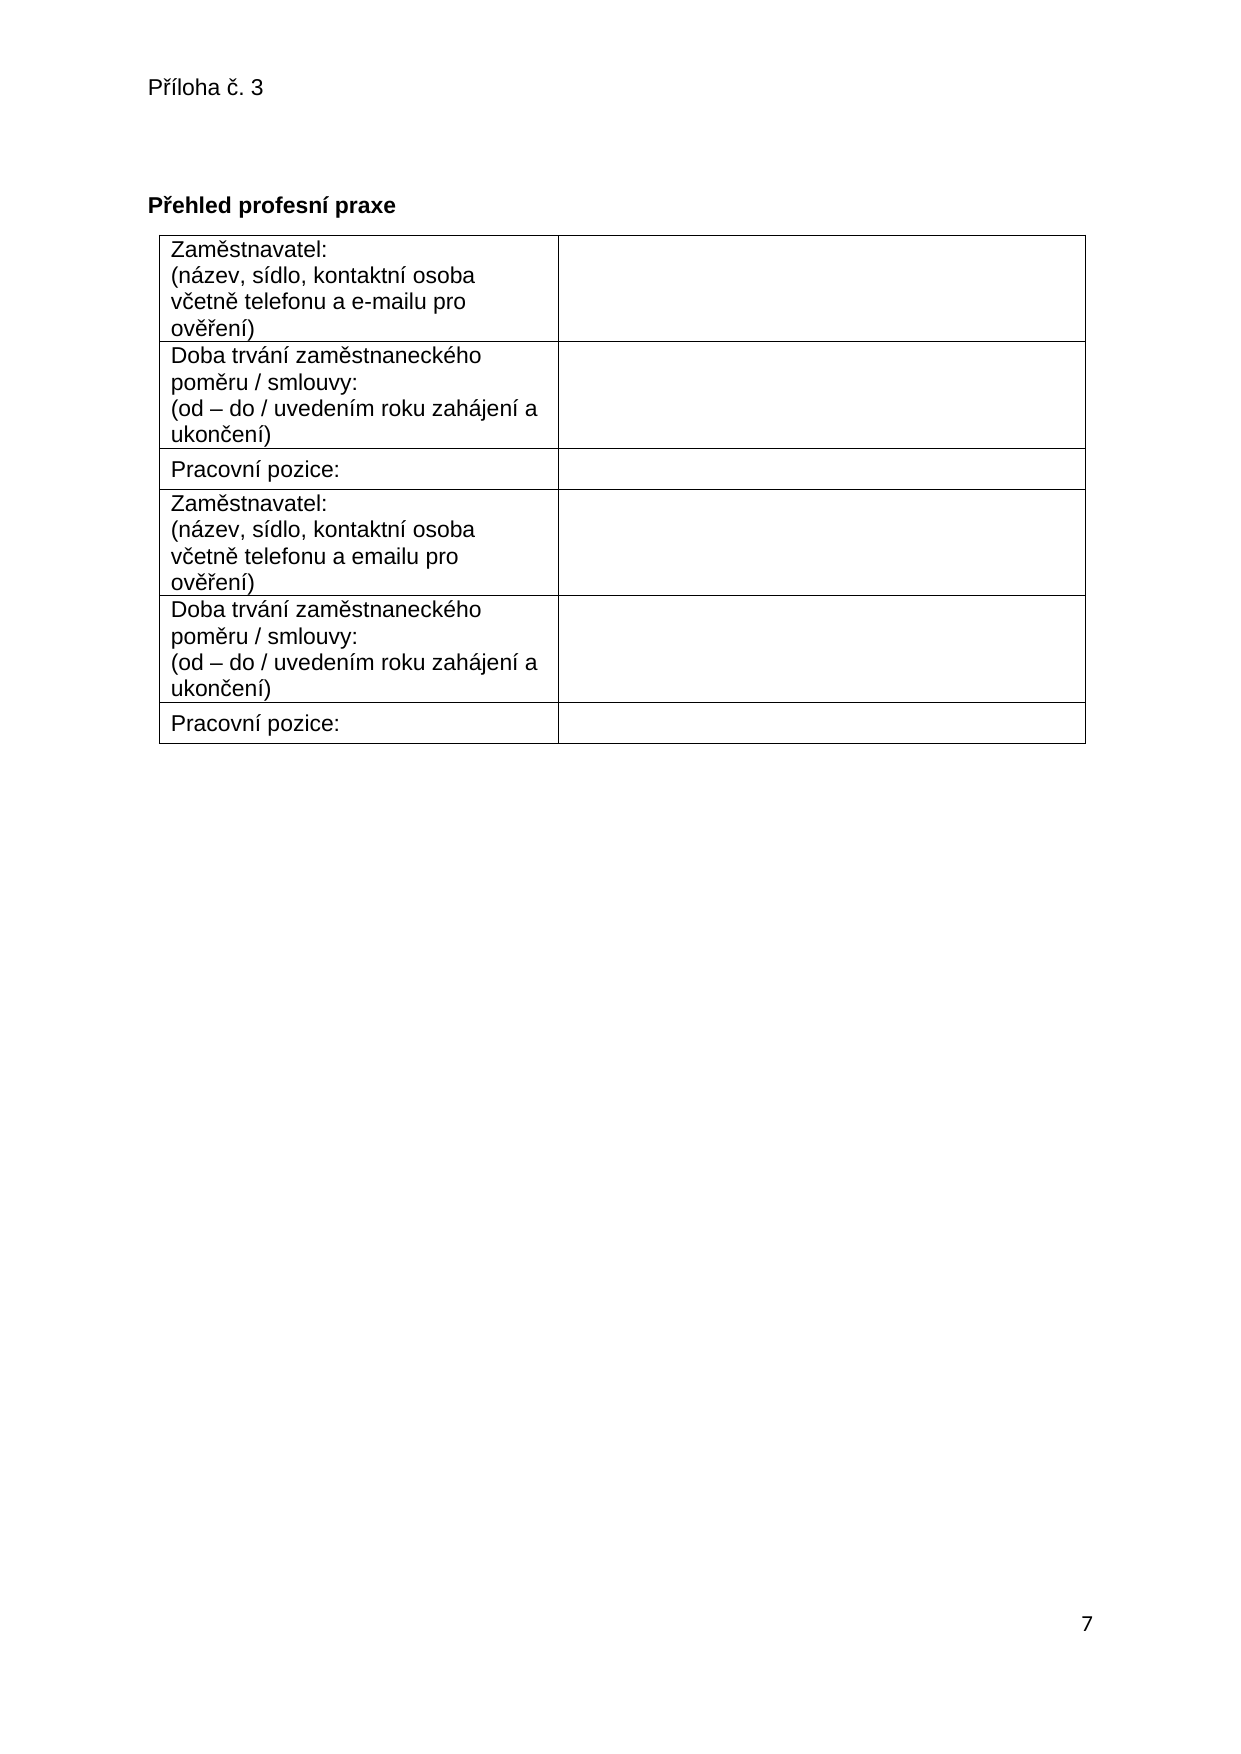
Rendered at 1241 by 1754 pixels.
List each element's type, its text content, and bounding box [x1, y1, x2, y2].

table_header [559, 236, 1085, 341]
text Přehled profesní praxe [148, 192, 1093, 218]
table_cell Pracovní pozice: [160, 703, 558, 743]
table_cell Doba trvání zaměstnaneckého poměru / smlouvy: (od – do / uvedením roku zahájení a ukončení) [160, 596, 558, 702]
table_cell Doba trvání zaměstnaneckého poměru / smlouvy: (od – do / uvedením roku zahájení a ukončení) [160, 342, 558, 447]
table_cell [559, 596, 1085, 702]
table_cell Zaměstnavatel: (název, sídlo, kontaktní osoba včetně telefonu a emailu pro ověření) [160, 490, 558, 595]
table_cell Pracovní pozice: [160, 449, 558, 489]
table_header Zaměstnavatel: (název, sídlo, kontaktní osoba včetně telefonu a e-mailu pro ověření) [160, 236, 558, 341]
table_cell [559, 703, 1085, 743]
table_cell [559, 449, 1085, 489]
table_cell [559, 342, 1085, 447]
table_cell [559, 490, 1085, 595]
